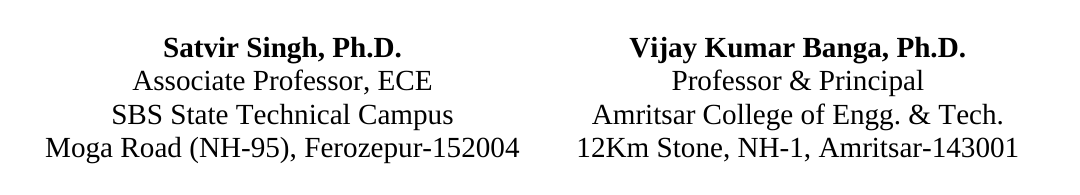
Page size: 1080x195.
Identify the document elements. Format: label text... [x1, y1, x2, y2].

table_header Satvir Singh, Ph.D. Associate Professor, ECE SBS State Technical Campus Moga Road (NH-95), Ferozepur-152004 [25, 30, 540, 164]
table_header Vijay Kumar Banga, Ph.D. Professor & Principal Amritsar College of Engg. & Tech. 12Km Stone, NH-1, Amritsar-143001 [540, 30, 1055, 164]
